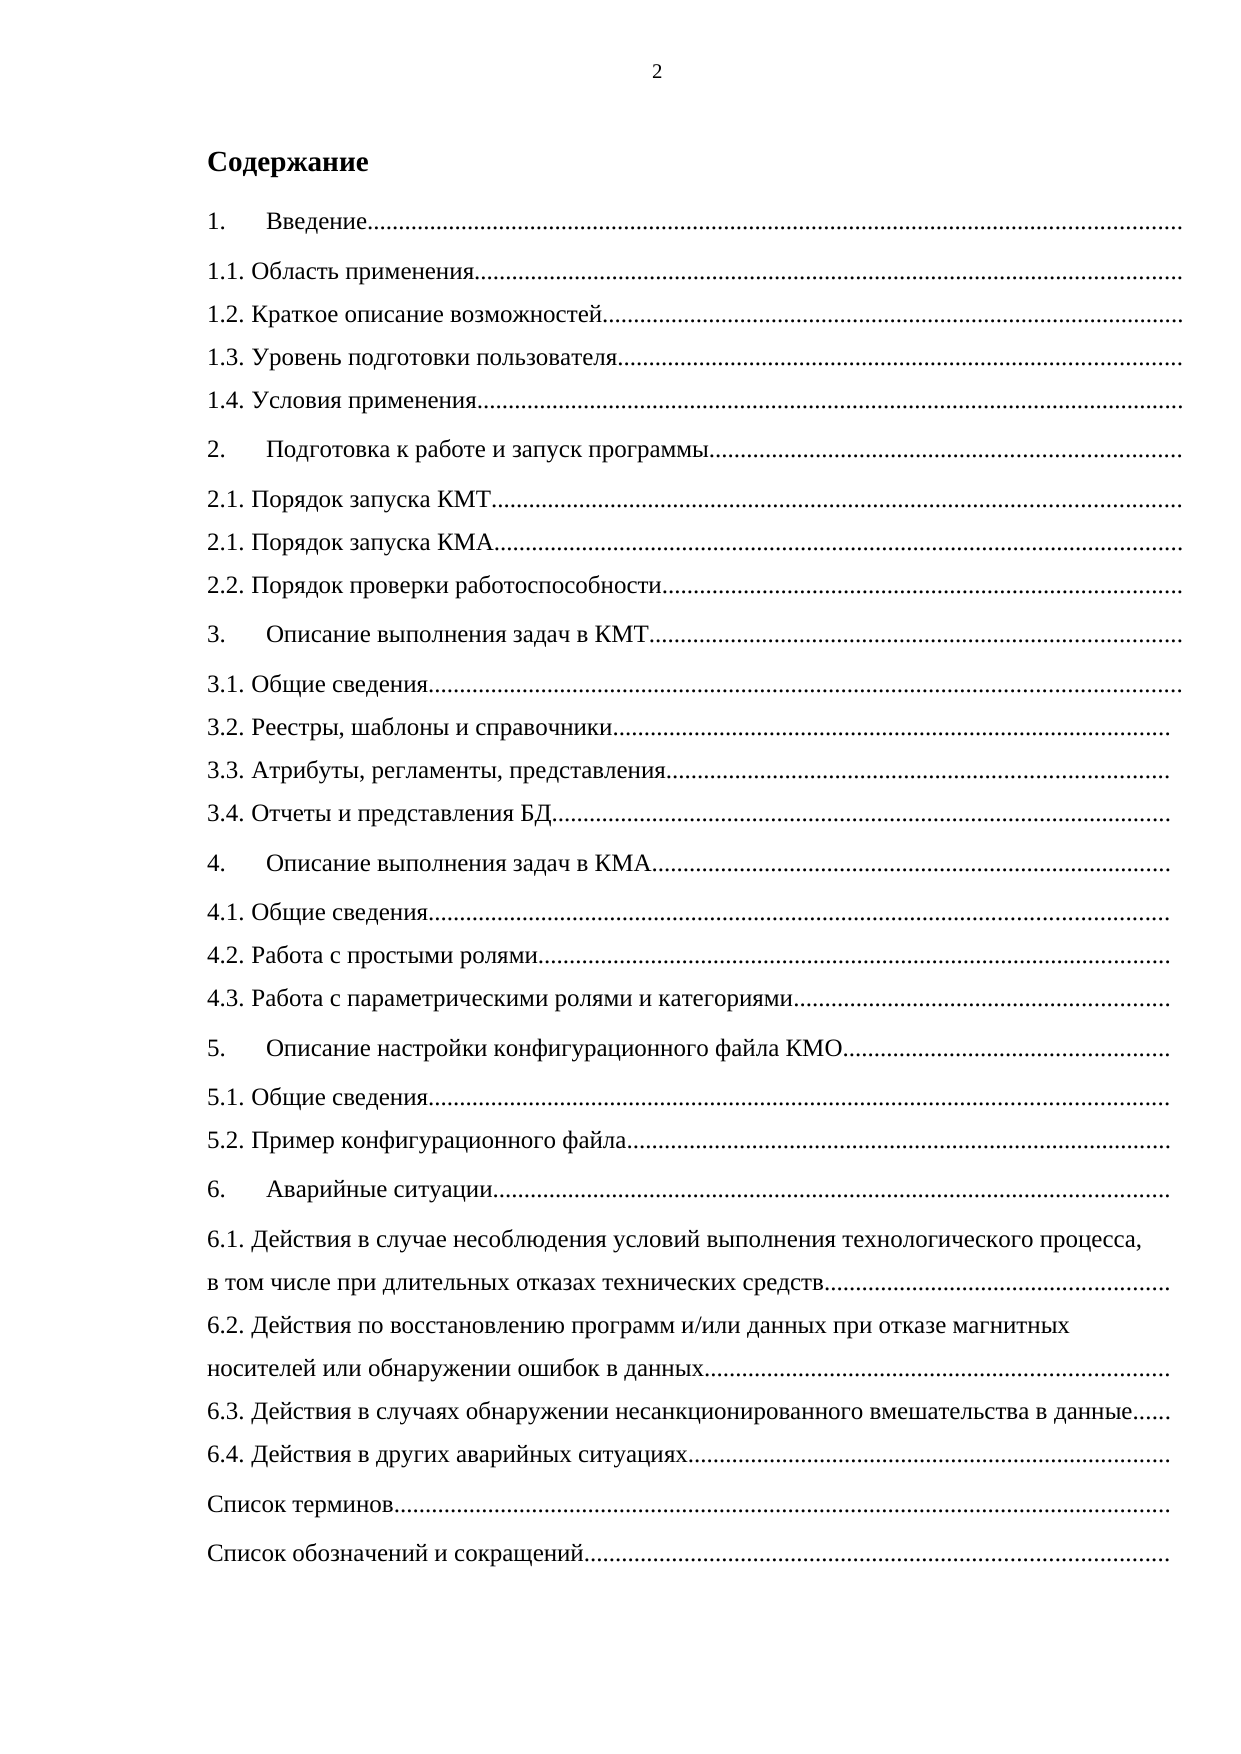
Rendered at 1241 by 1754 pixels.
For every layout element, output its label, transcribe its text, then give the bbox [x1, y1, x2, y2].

text 3.1. Общие сведения 9 [207, 669, 1166, 698]
text 2. Подготовка к работе и запуск программы 5 [207, 434, 1166, 463]
text 3.3. Атрибуты, регламенты, представления 18 [207, 755, 1166, 784]
text 3.2. Реестры, шаблоны и справочники 10 [207, 712, 1166, 741]
text 3.4. Отчеты и представления БД 30 [207, 798, 1166, 827]
text 1.4. Условия применения 4 [207, 385, 1166, 414]
text 2.2. Порядок проверки работоспособности 8 [207, 570, 1166, 599]
text 5.2. Пример конфигурационного файла 45 [207, 1125, 1166, 1154]
text 6.2. Действия по восстановлению программ и/или данных при отказе магнитных носителей или обнаружении ошибок в данных 64 [207, 1310, 1166, 1382]
text 6.3. Действия в случаях обнаружении несанкционированного вмешательства в данные 64 [207, 1396, 1166, 1425]
text 1.2. Краткое описание возможностей 3 [207, 299, 1166, 328]
text Список терминов 65 [207, 1489, 1166, 1518]
text 2.1. Порядок запуска КМТ 5 [207, 484, 1166, 513]
text 4.1. Общие сведения 36 [207, 897, 1166, 926]
text 6. Аварийные ситуации 64 [207, 1174, 1166, 1203]
text 1. Введение 3 [207, 206, 1166, 235]
text 4.3. Работа с параметрическими ролями и категориями 42 [207, 983, 1166, 1012]
text Список обозначений и сокращений 66 [207, 1538, 1166, 1567]
text 1.1. Область применения 3 [207, 256, 1166, 284]
text 4. Описание выполнения задач в КМА 36 [207, 848, 1166, 876]
text 1.3. Уровень подготовки пользователя 3 [207, 342, 1166, 371]
text 5. Описание настройки конфигурационного файла КМО 45 [207, 1033, 1166, 1061]
text 4.2. Работа с простыми ролями 38 [207, 940, 1166, 969]
text Содержание [207, 144, 1166, 177]
text 6.4. Действия в других аварийных ситуациях 64 [207, 1439, 1166, 1468]
text 5.1. Общие сведения 45 [207, 1082, 1166, 1111]
text 6.1. Действия в случае несоблюдения условий выполнения технологического процесса, в том числе при длительных отказах технических средств 64 [207, 1224, 1166, 1296]
text 2.1. Порядок запуска КМА 6 [207, 527, 1166, 556]
text 3. Описание выполнения задач в КМТ 9 [207, 619, 1166, 648]
